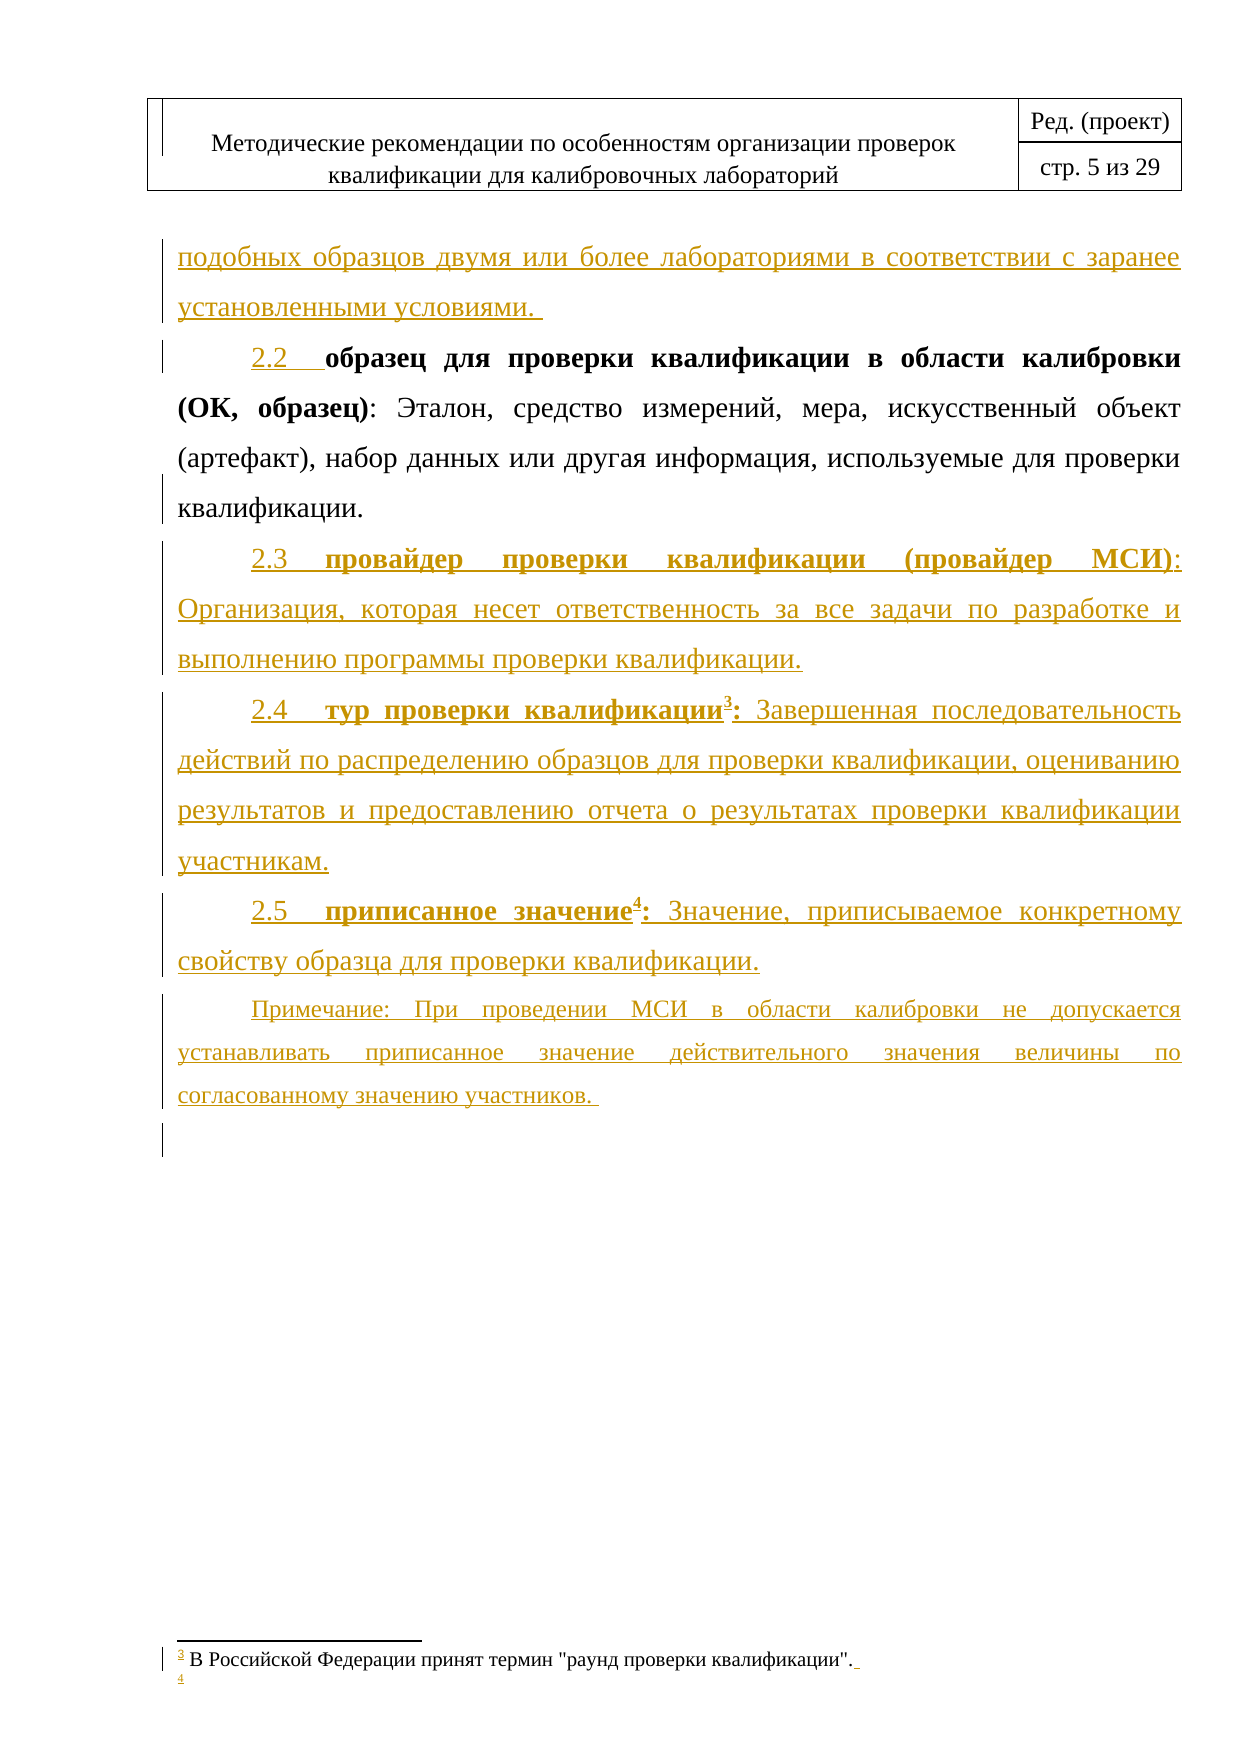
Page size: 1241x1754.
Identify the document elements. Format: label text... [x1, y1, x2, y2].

list образец для проверки квалификации в области калибровки (ОК, образец): Эталон, средство измерений, мера, искусственный объект (артефакт), набор данных или другая информация, используемые для проверки квалификации. [177, 340, 1181, 524]
